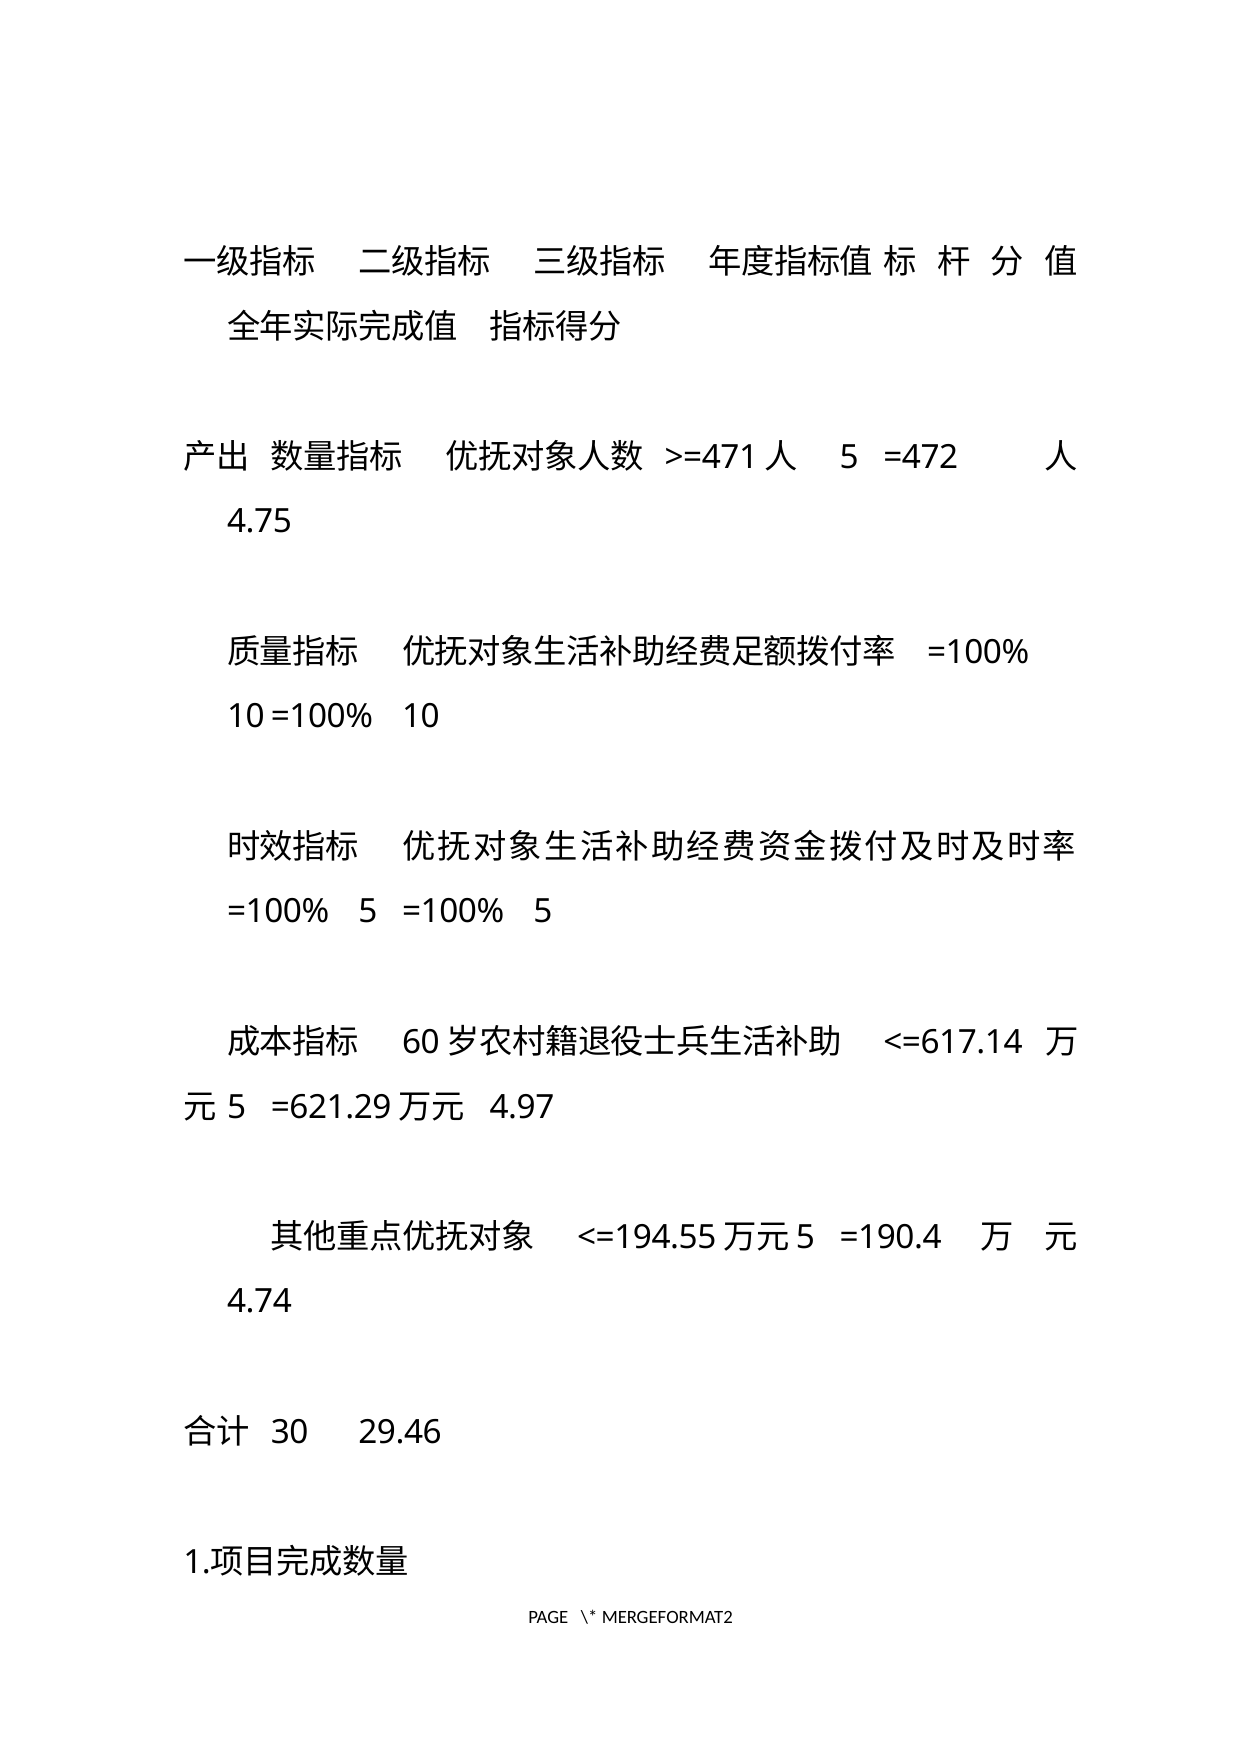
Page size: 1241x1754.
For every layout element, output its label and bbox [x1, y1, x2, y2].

text [183, 162, 1078, 1592]
